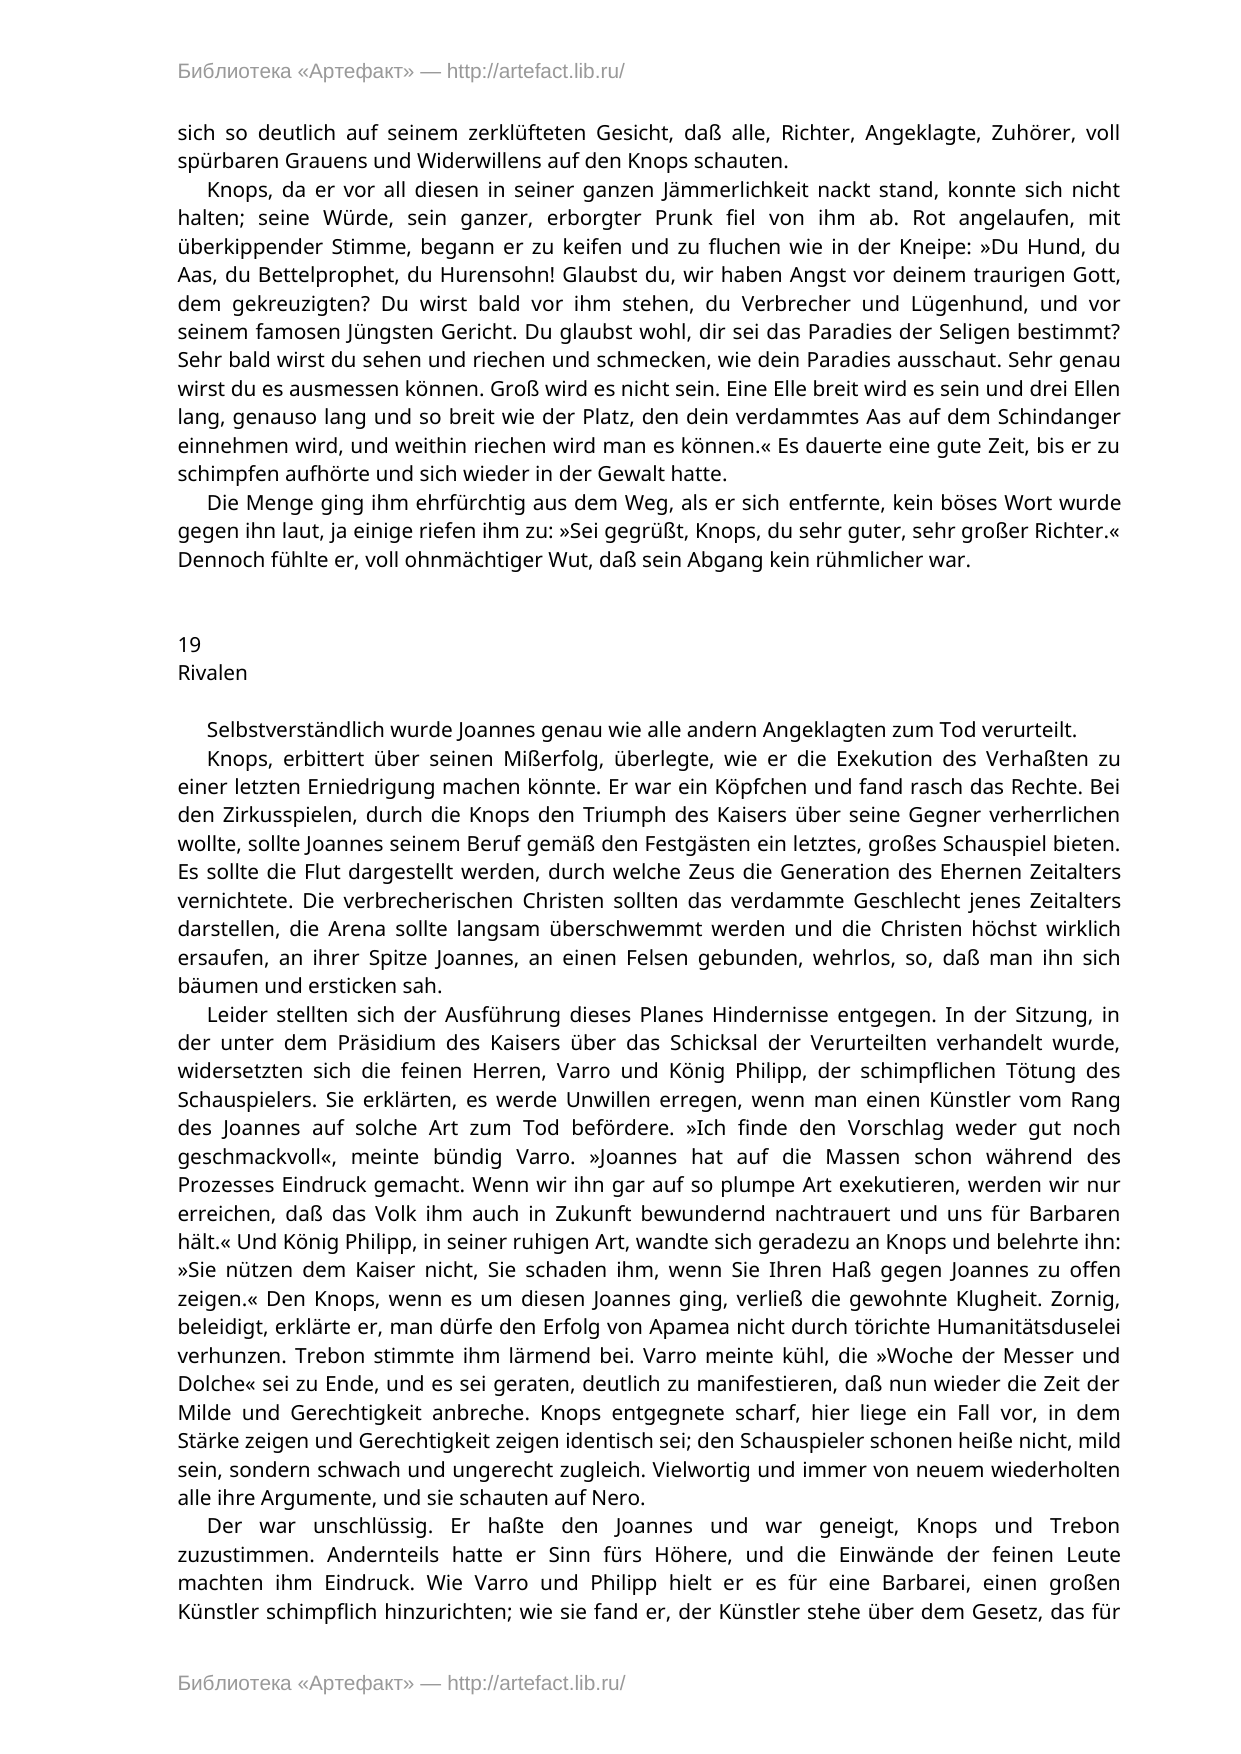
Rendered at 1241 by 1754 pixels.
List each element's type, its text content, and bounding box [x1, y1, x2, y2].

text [177, 118, 1122, 175]
text Knops, erbittert über seinen Mißerfolg, überlegte, wie er die Exekution des Verhaßten zu einer letzten Erniedrigung machen könnte. Er war ein Köpfchen und fand rasch das Rechte. Bei den Zirkusspielen, durch die Knops den Triumph des Kaisers über seine Gegner verherrlichen wollte, sollte Joannes seinem Beruf gemäß den Festgästen ein letztes, großes Schauspiel bieten. Es sollte die Flut dargestellt werden, durch welche Zeus die Generation des Ehernen Zeitalters vernichtete. Die verbrecherischen Christen sollten das verdammte Geschlecht jenes Zeitalters darstellen, die Arena sollte langsam überschwemmt werden und die Christen höchst wirklich ersaufen, an ihrer Spitze Joannes, an einen Felsen gebunden, wehrlos, so, daß man ihn sich bäumen und ersticken sah. [177, 744, 1122, 1000]
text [177, 1512, 1122, 1625]
text Leider stellten sich der Ausführung dieses Planes Hindernisse entgegen. In der Sitzung, in der unter dem Präsidium des Kaisers über das Schicksal der Verurteilten verhandelt wurde, widersetzten sich die feinen Herren, Varro und König Philipp, der schimpflichen Tötung des Schauspielers. Sie erklärten, es werde Unwillen erregen, wenn man einen Künstler vom Rang des Joannes auf solche Art zum Tod befördere. »Ich finde den Vorschlag weder gut noch geschmackvoll«, meinte bündig Varro. »Joannes hat auf die Massen schon während des Prozesses Eindruck gemacht. Wenn wir ihn gar auf so plumpe Art exekutieren, werden wir nur erreichen, daß das Volk ihm auch in Zukunft bewundernd nachtrauert und uns für Barbaren hält.« Und König Philipp, in seiner ruhigen Art, wandte sich geradezu an Knops und belehrte ihn: »Sie nützen dem Kaiser nicht, Sie schaden ihm, wenn Sie Ihren Haß gegen Joannes zu offen zeigen.« Den Knops, wenn es um diesen Joannes ging, verließ die gewohnte Klugheit. Zornig, beleidigt, erklärte er, man dürfe den Erfolg von Apamea nicht durch törichte Humanitätsduselei verhunzen. Trebon stimmte ihm lärmend bei. Varro meinte kühl, die »Woche der Messer und Dolche« sei zu Ende, und es sei geraten, deutlich zu manifestieren, daß nun wieder die Zeit der Milde und Gerechtigkeit anbreche. Knops entgegnete scharf, hier liege ein Fall vor, in dem Stärke zeigen und Gerechtigkeit zeigen identisch sei; den Schauspieler schonen heiße nicht, mild sein, sondern schwach und ungerecht zugleich. Vielwortig und immer von neuem wiederholten alle ihre Argumente, und sie schauten auf Nero. [177, 1000, 1122, 1512]
text Knops, da er vor all diesen in seiner ganzen Jämmerlichkeit nackt stand, konnte sich nicht halten; seine Würde, sein ganzer, erborgter Prunk fiel von ihm ab. Rot angelaufen, mit überkippender Stimme, begann er zu keifen und zu fluchen wie in der Kneipe: »Du Hund, du Aas, du Bettelprophet, du Hurensohn! Glaubst du, wir haben Angst vor deinem traurigen Gott, dem gekreuzigten? Du wirst bald vor ihm stehen, du Verbrecher und Lügenhund, und vor seinem famosen Jüngsten Gericht. Du glaubst wohl, dir sei das Paradies der Seligen bestimmt? Sehr bald wirst du sehen und riechen und schmecken, wie dein Paradies ausschaut. Sehr genau wirst du es ausmessen können. Groß wird es nicht sein. Eine Elle breit wird es sein und drei Ellen lang, genauso lang und so breit wie der Platz, den dein verdammtes Aas auf dem Schindanger einnehmen wird, und weithin riechen wird man es können.« Es dauerte eine gute Zeit, bis er zu schimpfen aufhörte und sich wieder in der Gewalt hatte. [177, 175, 1122, 488]
subtitle 19 [177, 630, 1122, 658]
text Selbstverständlich wurde Joannes genau wie alle andern Angeklagten zum Tod verurteilt. [177, 715, 1122, 744]
subtitle Rivalen [177, 658, 1122, 687]
text Die Menge ging ihm ehrfürchtig aus dem Weg, als er sich entfernte, kein böses Wort wurde gegen ihn laut, ja einige riefen ihm zu: »Sei gegrüßt, Knops, du sehr guter, sehr großer Richter.« Dennoch fühlte er, voll ohnmächtiger Wut, daß sein Abgang kein rühmlicher war. [177, 488, 1122, 573]
